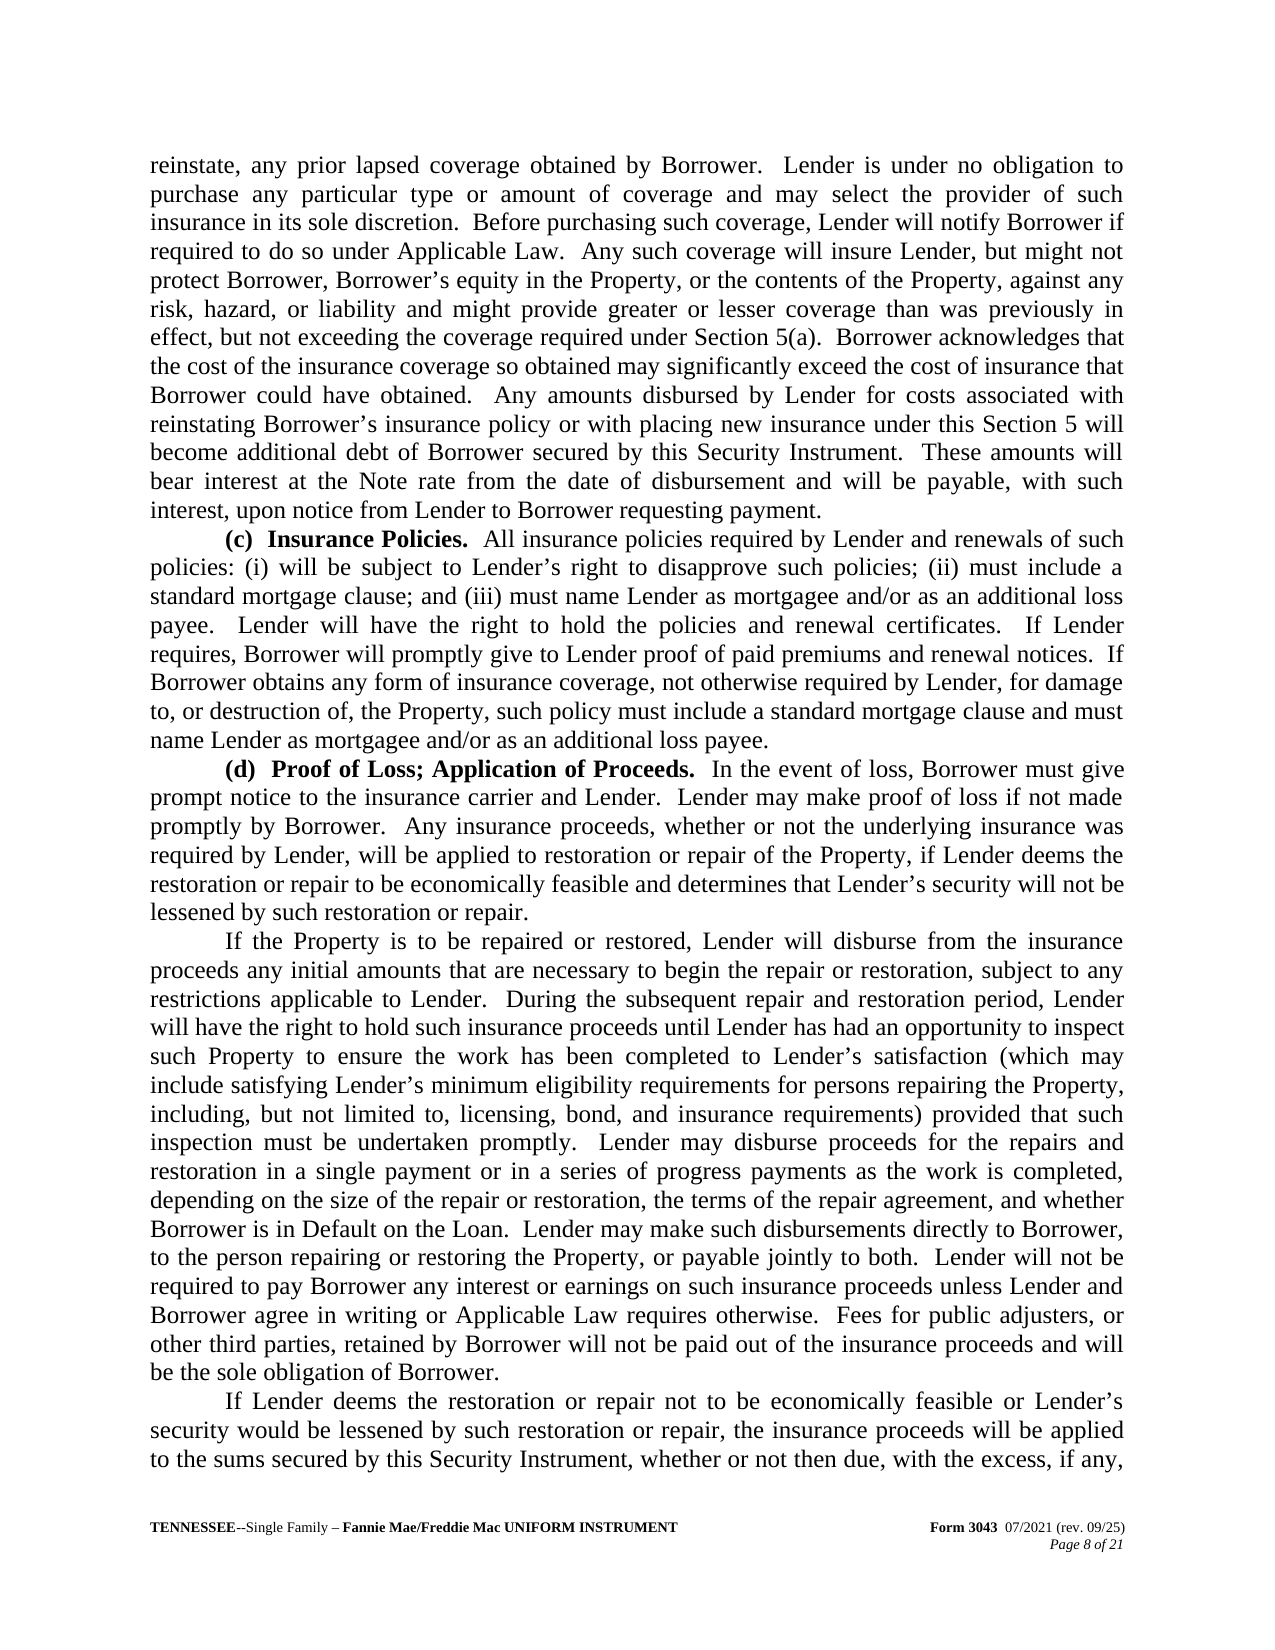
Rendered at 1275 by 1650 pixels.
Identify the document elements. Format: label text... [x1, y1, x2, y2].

text (c) Insurance Policies. All insurance policies required by Lender and renewals of such policies: (i) will be subject to Lender’s right to disapprove such policies; (ii) must include a standard mortgage clause; and (iii) must name Lender as mortgagee and/or as an additional loss payee. Lender will have the right to hold the policies and renewal certificates. If Lender requires, Borrower will promptly give to Lender proof of paid premiums and renewal notices. If Borrower obtains any form of insurance coverage, not otherwise required by Lender, for damage to, or destruction of, the Property, such policy must include a standard mortgage clause and must name Lender as mortgagee and/or as an additional loss payee. [150, 524, 1125, 754]
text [150, 1386, 1125, 1472]
text If the Property is to be repaired or restored, Lender will disburse from the insurance proceeds any initial amounts that are necessary to begin the repair or restoration, subject to any restrictions applicable to Lender. During the subsequent repair and restoration period, Lender will have the right to hold such insurance proceeds until Lender has had an opportunity to inspect such Property to ensure the work has been completed to Lender’s satisfaction (which may include satisfying Lender’s minimum eligibility requirements for persons repairing the Property, including, but not limited to, licensing, bond, and insurance requirements) provided that such inspection must be undertaken promptly. Lender may disburse proceeds for the repairs and restoration in a single payment or in a series of progress payments as the work is completed, depending on the size of the repair or restoration, the terms of the repair agreement, and whether Borrower is in Default on the Loan. Lender may make such disbursements directly to Borrower, to the person repairing or restoring the Property, or payable jointly to both. Lender will not be required to pay Borrower any interest or earnings on such insurance proceeds unless Lender and Borrower agree in writing or Applicable Law requires otherwise. Fees for public adjusters, or other third parties, retained by Borrower will not be paid out of the insurance proceeds and will be the sole obligation of Borrower. [150, 926, 1125, 1386]
text (d) Proof of Loss; Application of Proceeds. In the event of loss, Borrower must give prompt notice to the insurance carrier and Lender. Lender may make proof of loss if not made promptly by Borrower. Any insurance proceeds, whether or not the underlying insurance was required by Lender, will be applied to restoration or repair of the Property, if Lender deems the restoration or repair to be economically feasible and determines that Lender’s security will not be lessened by such restoration or repair. [150, 754, 1125, 926]
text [150, 150, 1125, 524]
